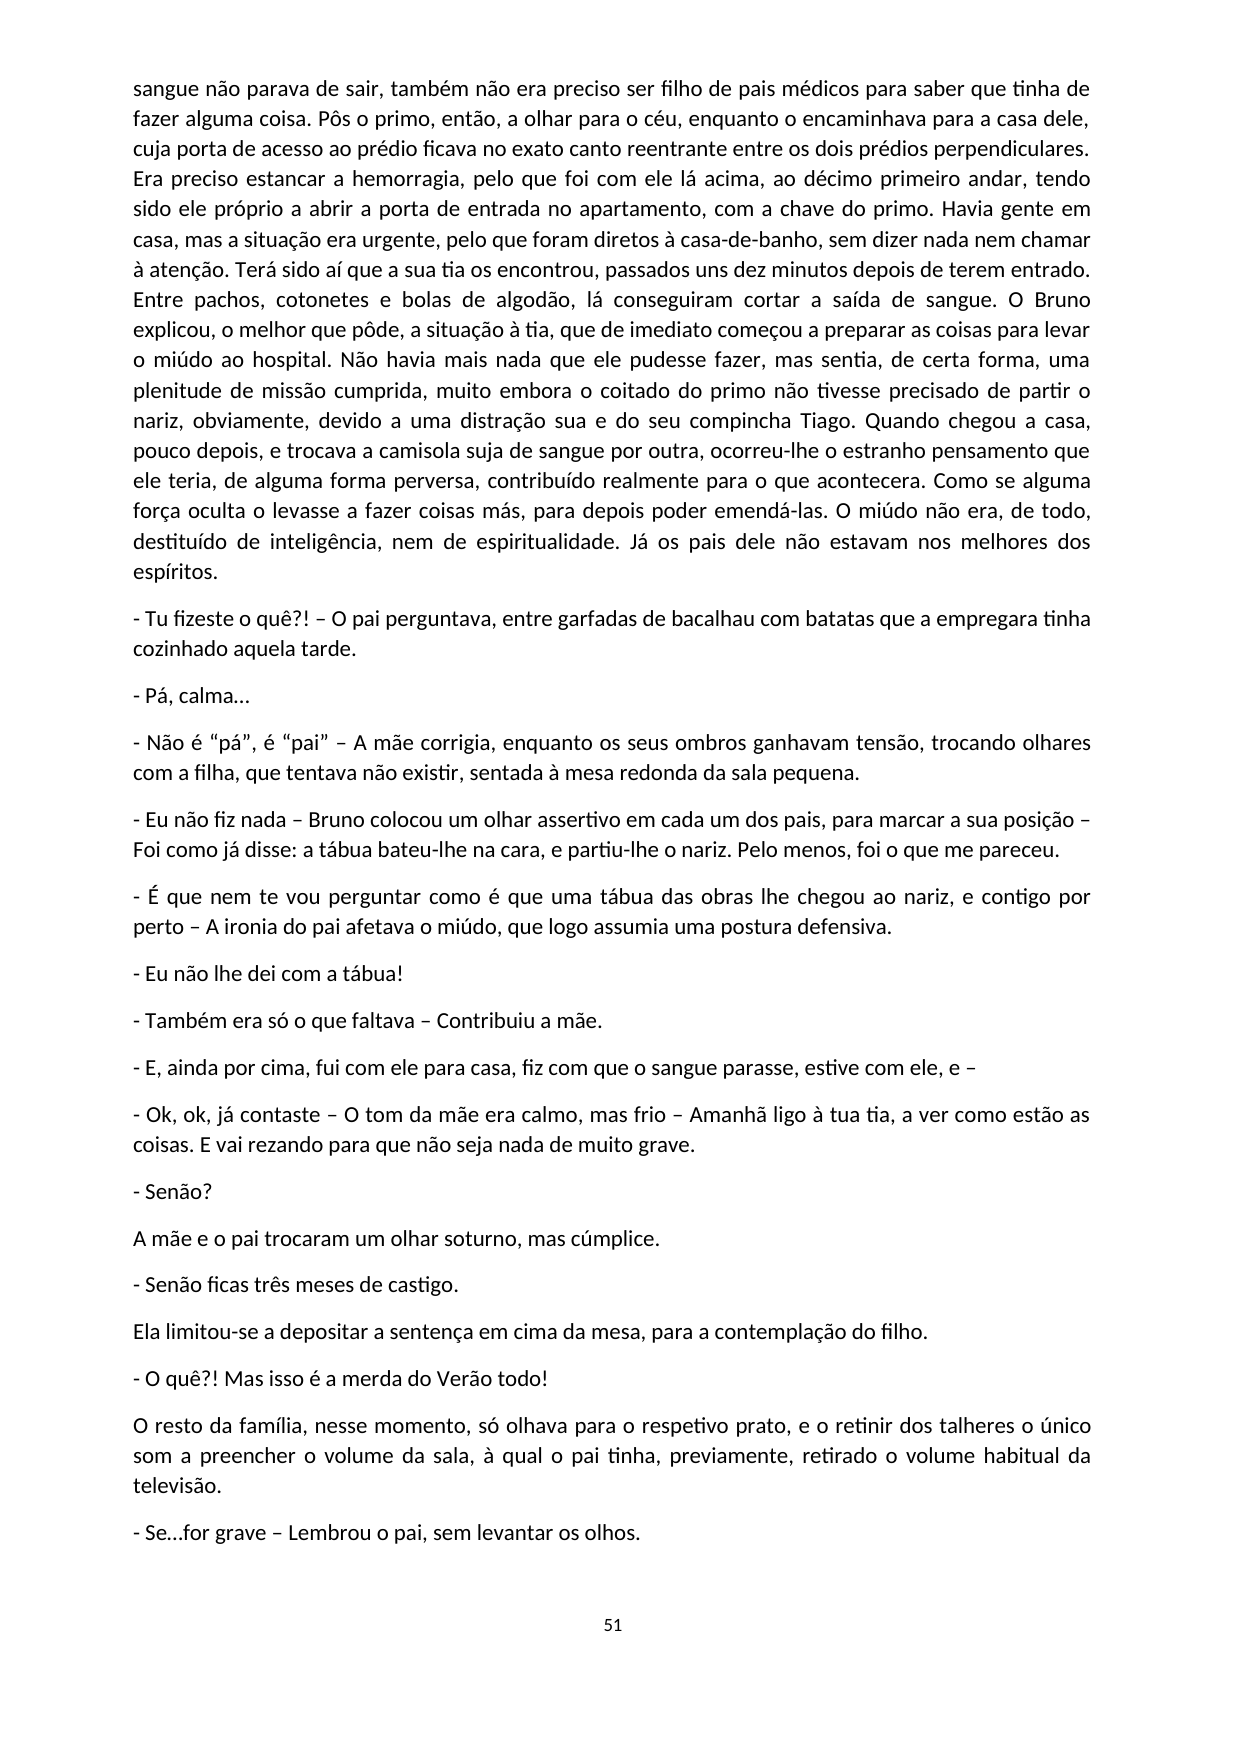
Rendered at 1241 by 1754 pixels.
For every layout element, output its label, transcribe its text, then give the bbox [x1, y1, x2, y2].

text - Pá, calma… [133, 681, 1093, 709]
text - E, ainda por cima, fui com ele para casa, fiz com que o sangue parasse, estive com ele, e – [133, 1053, 1093, 1081]
text A mãe e o pai trocaram um olhar soturno, mas cúmplice. [133, 1224, 1093, 1252]
text - É que nem te vou perguntar como é que uma tábua das obras lhe chegou ao nariz, e contigo por perto – A ironia do pai afetava o miúdo, que logo assumia uma postura defensiva. [133, 882, 1093, 940]
text O resto da família, nesse momento, só olhava para o respetivo prato, e o retinir dos talheres o único som a preencher o volume da sala, à qual o pai tinha, previamente, retirado o volume habitual da televisão. [133, 1411, 1093, 1500]
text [133, 74, 1093, 585]
text - Eu não fiz nada – Bruno colocou um olhar assertivo em cada um dos pais, para marcar a sua posição – Foi como já disse: a tábua bateu-lhe na cara, e partiu-lhe o nariz. Pelo menos, foi o que me pareceu. [133, 805, 1093, 863]
text - Eu não lhe dei com a tábua! [133, 959, 1093, 987]
text - Também era só o que faltava – Contribuiu a mãe. [133, 1006, 1093, 1034]
text - Tu fizeste o quê?! – O pai perguntava, entre garfadas de bacalhau com batatas que a empregara tinha cozinhado aquela tarde. [133, 604, 1093, 662]
text - Se…for grave – Lembrou o pai, sem levantar os olhos. [133, 1518, 1093, 1547]
text - Não é “pá”, é “pai” – A mãe corrigia, enquanto os seus ombros ganhavam tensão, trocando olhares com a filha, que tentava não existir, sentada à mesa redonda da sala pequena. [133, 728, 1093, 786]
text - O quê?! Mas isso é a merda do Verão todo! [133, 1364, 1093, 1392]
text Ela limitou-se a depositar a sentença em cima da mesa, para a contemplação do filho. [133, 1317, 1093, 1346]
text - Ok, ok, já contaste – O tom da mãe era calmo, mas frio – Amanhã ligo à tua tia, a ver como estão as coisas. E vai rezando para que não seja nada de muito grave. [133, 1100, 1093, 1158]
text - Senão ficas três meses de castigo. [133, 1271, 1093, 1299]
text - Senão? [133, 1177, 1093, 1205]
